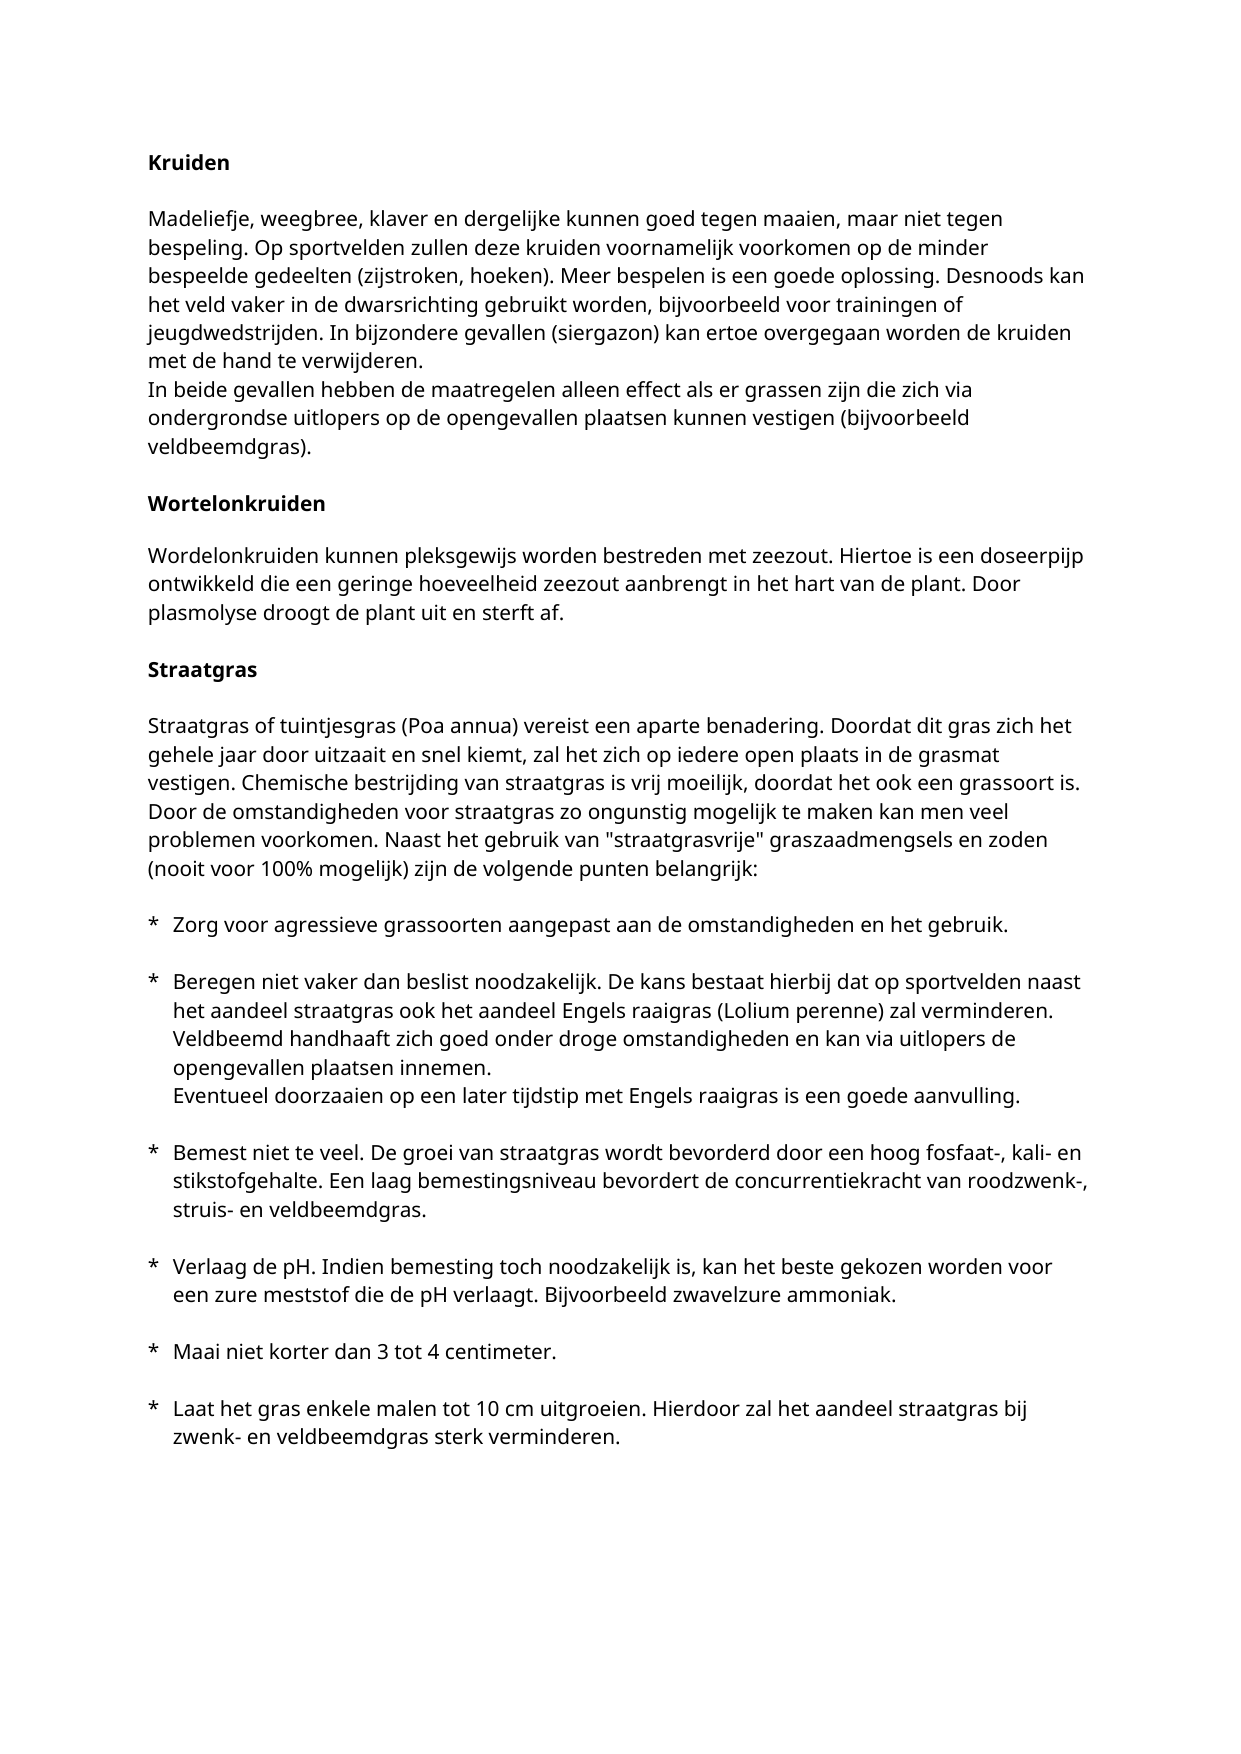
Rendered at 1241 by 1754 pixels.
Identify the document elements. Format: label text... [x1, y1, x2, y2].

text * Verlaag de pH. Indien bemesting toch noodzakelijk is, kan het beste gekozen worden voor een zure meststof die de pH verlaagt. Bijvoorbeeld zwavelzure ammoniak. [148, 1252, 1093, 1309]
text Straatgras of tuintjesgras (Poa annua) vereist een aparte benadering. Doordat dit gras zich het gehele jaar door uitzaait en snel kiemt, zal het zich op iedere open plaats in de grasmat vestigen. Chemische bestrijding van straatgras is vrij moeilijk, doordat het ook een grassoort is. Door de omstandigheden voor straatgras zo ongunstig mogelijk te maken kan men veel problemen voorkomen. Naast het gebruik van "straatgrasvrije" graszaadmengsels en zoden (nooit voor 100% mogelijk) zijn de volgende punten belangrijk: [148, 712, 1093, 882]
text * Maai niet korter dan 3 tot 4 centimeter. [148, 1337, 1093, 1366]
text * Laat het gras enkele malen tot 10 cm uitgroeien. Hierdoor zal het aandeel straatgras bij zwenk- en veldbeemdgras sterk verminderen. [148, 1394, 1093, 1451]
text * Beregen niet vaker dan beslist noodzakelijk. De kans bestaat hierbij dat op sportvelden naast het aandeel straatgras ook het aandeel Engels raaigras (Lolium perenne) zal verminderen. Veldbeemd handhaaft zich goed onder droge omstandigheden en kan via uitlopers de opengevallen plaatsen innemen. [148, 967, 1093, 1081]
text In beide gevallen hebben de maatregelen alleen effect als er grassen zijn die zich via ondergrondse uitlopers op de opengevallen plaatsen kunnen vestigen (bijvoorbeeld veldbeemdgras). [148, 375, 1093, 460]
subtitle Wortelonkruiden [148, 489, 1093, 517]
text Kruiden [148, 148, 1093, 176]
text Eventueel doorzaaien op een later tijdstip met Engels raaigras is een goede aanvulling. [148, 1081, 1093, 1110]
text * Zorg voor agressieve grassoorten aangepast aan de omstandigheden en het gebruik. [148, 911, 1093, 939]
text * Bemest niet te veel. De groei van straatgras wordt bevorderd door een hoog fosfaat-, kali- en stikstofgehalte. Een laag bemestingsniveau bevordert de concurrentiekracht van roodzwenk-, struis- en veldbeemdgras. [148, 1138, 1093, 1223]
text Madeliefje, weegbree, klaver en dergelijke kunnen goed tegen maaien, maar niet tegen bespeling. Op sportvelden zullen deze kruiden voornamelijk voorkomen op de minder bespeelde gedeelten (zijstroken, hoeken). Meer bespelen is een goede oplossing. Desnoods kan het veld vaker in de dwarsrichting gebruikt worden, bijvoorbeeld voor trainingen of jeugdwedstrijden. In bijzondere gevallen (siergazon) kan ertoe overgegaan worden de kruiden met de hand te verwijderen. [148, 204, 1093, 375]
text Wordelonkruiden kunnen pleksgewijs worden bestreden met zeezout. Hiertoe is een doseerpijp ontwikkeld die een geringe hoeveelheid zeezout aanbrengt in het hart van de plant. Door plasmolyse droogt de plant uit en sterft af. [148, 541, 1093, 626]
text Straatgras [148, 655, 1093, 683]
